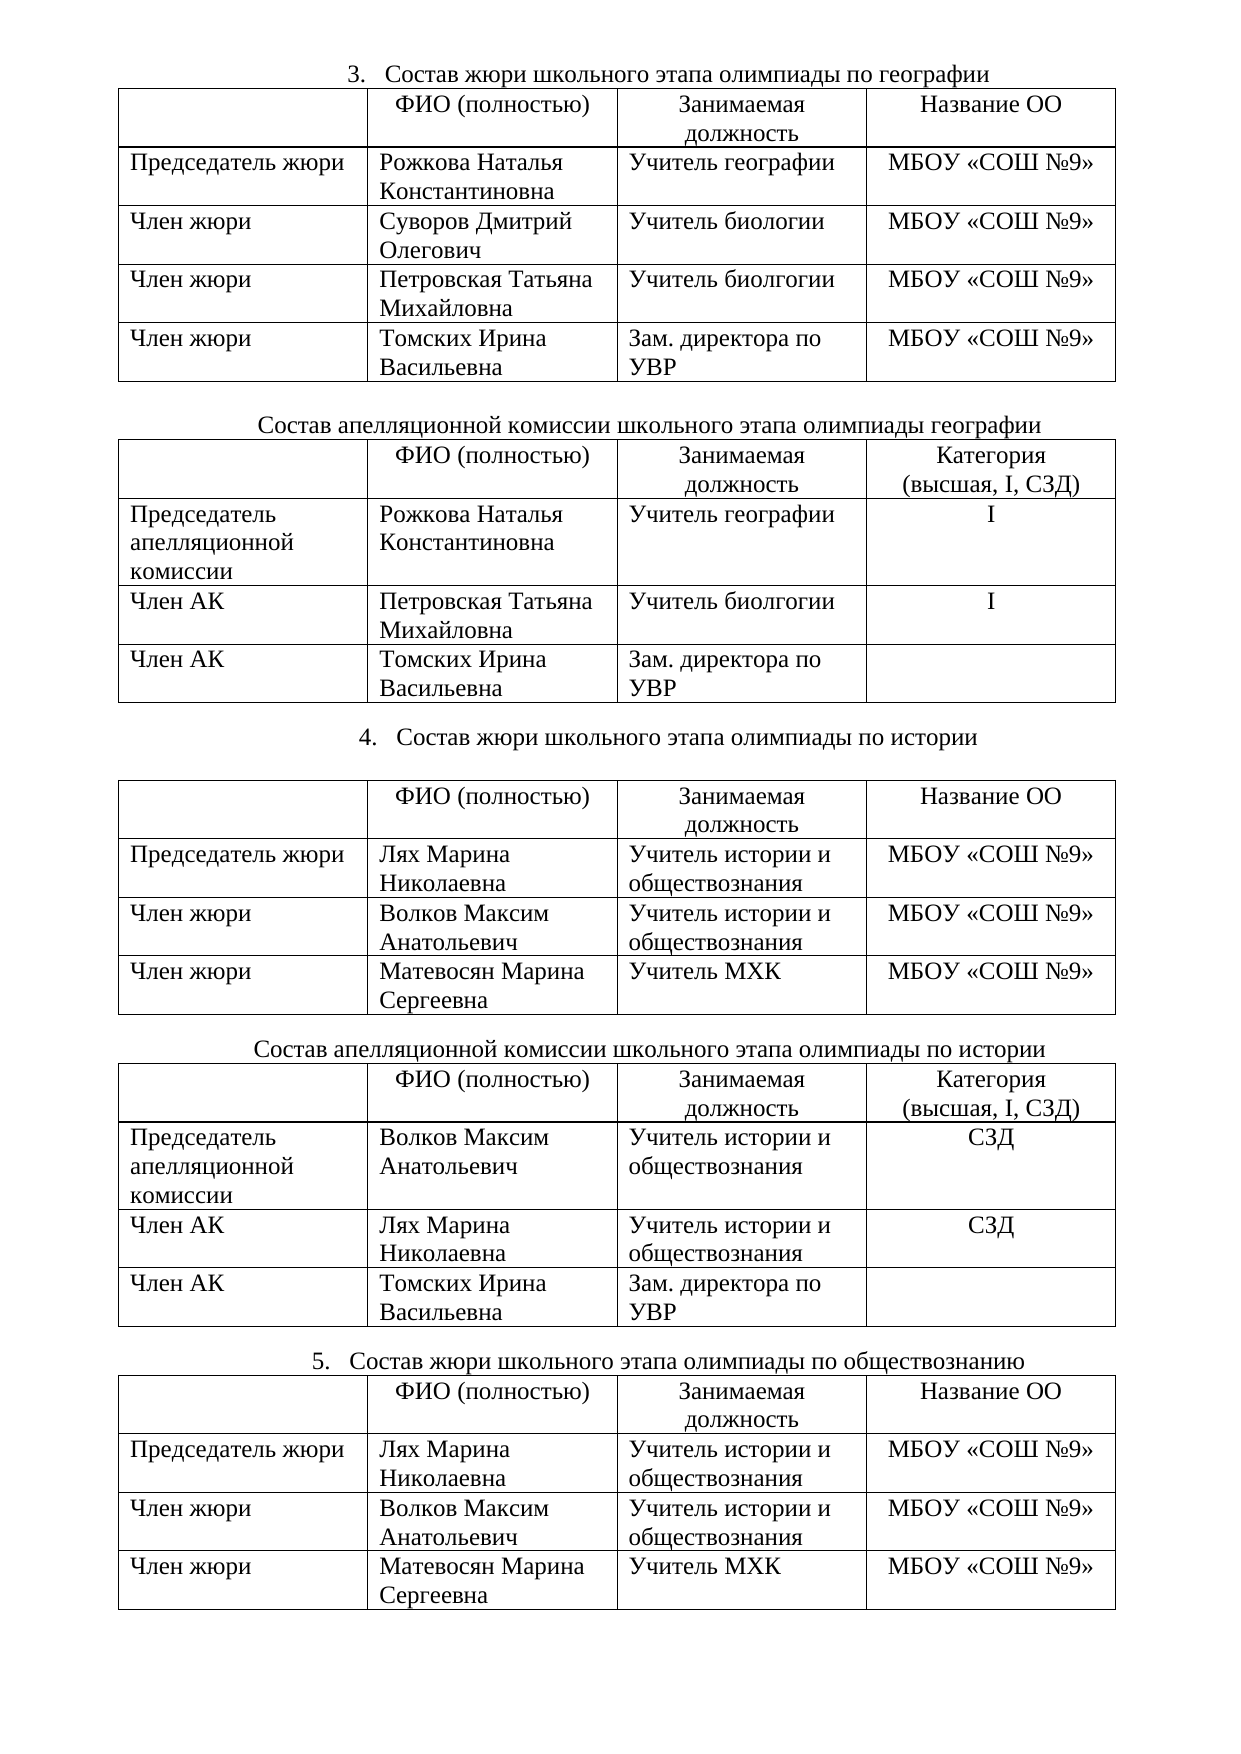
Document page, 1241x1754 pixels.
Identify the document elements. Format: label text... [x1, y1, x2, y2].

table_cell Член жюри [119, 1551, 367, 1609]
table_cell Лях Марина Николаевна [368, 1434, 617, 1492]
table_cell МБОУ «СОШ №9» [867, 839, 1115, 897]
table_cell Член жюри [119, 265, 367, 322]
table_cell Матевосян Марина Сергеевна [368, 956, 617, 1014]
table_cell Матевосян Марина Сергеевна [368, 1551, 617, 1609]
table_cell МБОУ «СОШ №9» [867, 1434, 1115, 1492]
table_cell МБОУ «СОШ №9» [867, 1493, 1115, 1550]
table_cell Волков Максим Анатольевич [368, 1493, 617, 1550]
table_cell Волков Максим Анатольевич [368, 898, 617, 955]
table_header [119, 440, 367, 498]
table_cell [867, 1268, 1115, 1326]
table_cell Член жюри [119, 1493, 367, 1550]
table_cell Томских Ирина Васильевна [368, 645, 617, 702]
table_header [119, 1376, 367, 1433]
table_header [119, 1064, 367, 1121]
table_cell Рожкова Наталья Константиновна [368, 499, 617, 585]
text Состав апелляционной комиссии школьного этапа олимпиады по истории [118, 1034, 1181, 1063]
list Состав жюри школьного этапа олимпиады по истории [156, 722, 1181, 751]
table_cell МБОУ «СОШ №9» [867, 1551, 1115, 1609]
table_header Название ОО [867, 1376, 1115, 1433]
table_cell Председатель жюри [119, 839, 367, 897]
table_header ФИО (полностью) [368, 440, 617, 498]
table_cell МБОУ «СОШ №9» [867, 148, 1115, 205]
table_cell Председатель жюри [119, 1434, 367, 1492]
table_cell Член АК [119, 1210, 367, 1267]
table_cell Учитель МХК [618, 1551, 866, 1609]
table_cell СЗД [867, 1123, 1115, 1209]
table_cell Учитель истории и обществознания [618, 1493, 866, 1550]
table_cell Учитель истории и обществознания [618, 898, 866, 955]
table_cell Учитель географии [618, 499, 866, 585]
table_header ФИО (полностью) [368, 1376, 617, 1433]
table_header Занимаемая должность [618, 781, 866, 838]
table_cell Учитель биологии [618, 206, 866, 263]
table_header Занимаемая должность [618, 89, 866, 146]
table_header ФИО (полностью) [368, 1064, 617, 1121]
table_cell Волков Максим Анатольевич [368, 1123, 617, 1209]
table_cell Председатель жюри [119, 148, 367, 205]
table_header ФИО (полностью) [368, 781, 617, 838]
table_header [119, 781, 367, 838]
table_cell Петровская Татьяна Михайловна [368, 265, 617, 322]
table_cell Зам. директора по УВР [618, 645, 866, 702]
text Состав апелляционной комиссии школьного этапа олимпиады географии [118, 410, 1181, 439]
table_cell Учитель географии [618, 148, 866, 205]
table_cell МБОУ «СОШ №9» [867, 265, 1115, 322]
table_cell Член АК [119, 1268, 367, 1326]
table_cell МБОУ «СОШ №9» [867, 323, 1115, 381]
table_cell Учитель МХК [618, 956, 866, 1014]
table_cell Член жюри [119, 323, 367, 381]
table_header ФИО (полностью) [368, 89, 617, 146]
table_header Занимаемая должность [618, 1376, 866, 1433]
table_cell Член жюри [119, 898, 367, 955]
table_cell Учитель биолгогии [618, 265, 866, 322]
table_header Категория (высшая, I, СЗД) [867, 440, 1115, 498]
table_cell [867, 645, 1115, 702]
table_header Занимаемая должность [618, 1064, 866, 1121]
table_header Категория (высшая, I, СЗД) [867, 1064, 1115, 1121]
table_cell Лях Марина Николаевна [368, 1210, 617, 1267]
table_cell I [867, 586, 1115, 643]
table_header [119, 89, 367, 146]
table_header Название ОО [867, 89, 1115, 146]
list Состав жюри школьного этапа олимпиады по географии [156, 59, 1181, 88]
table_cell Учитель биолгогии [618, 586, 866, 643]
table_cell Лях Марина Николаевна [368, 839, 617, 897]
table_cell Томских Ирина Васильевна [368, 323, 617, 381]
table_cell МБОУ «СОШ №9» [867, 206, 1115, 263]
table_cell Председатель апелляционной комиссии [119, 1123, 367, 1209]
table_header Занимаемая должность [618, 440, 866, 498]
table_cell Учитель истории и обществознания [618, 1434, 866, 1492]
list Состав жюри школьного этапа олимпиады по обществознанию [156, 1346, 1181, 1375]
table_cell Петровская Татьяна Михайловна [368, 586, 617, 643]
table_cell Зам. директора по УВР [618, 323, 866, 381]
table_cell Томских Ирина Васильевна [368, 1268, 617, 1326]
table_header Название ОО [867, 781, 1115, 838]
table_cell Председатель апелляционной комиссии [119, 499, 367, 585]
table_cell Суворов Дмитрий Олегович [368, 206, 617, 263]
table_cell Член жюри [119, 956, 367, 1014]
table_cell МБОУ «СОШ №9» [867, 956, 1115, 1014]
table_cell Член АК [119, 586, 367, 643]
table_cell Рожкова Наталья Константиновна [368, 148, 617, 205]
table_cell Зам. директора по УВР [618, 1268, 866, 1326]
table_cell Учитель истории и обществознания [618, 1210, 866, 1267]
table_cell МБОУ «СОШ №9» [867, 898, 1115, 955]
table_cell СЗД [867, 1210, 1115, 1267]
table_cell Член жюри [119, 206, 367, 263]
table_cell Член АК [119, 645, 367, 702]
table_cell Учитель истории и обществознания [618, 839, 866, 897]
table_cell I [867, 499, 1115, 585]
table_cell Учитель истории и обществознания [618, 1123, 866, 1209]
